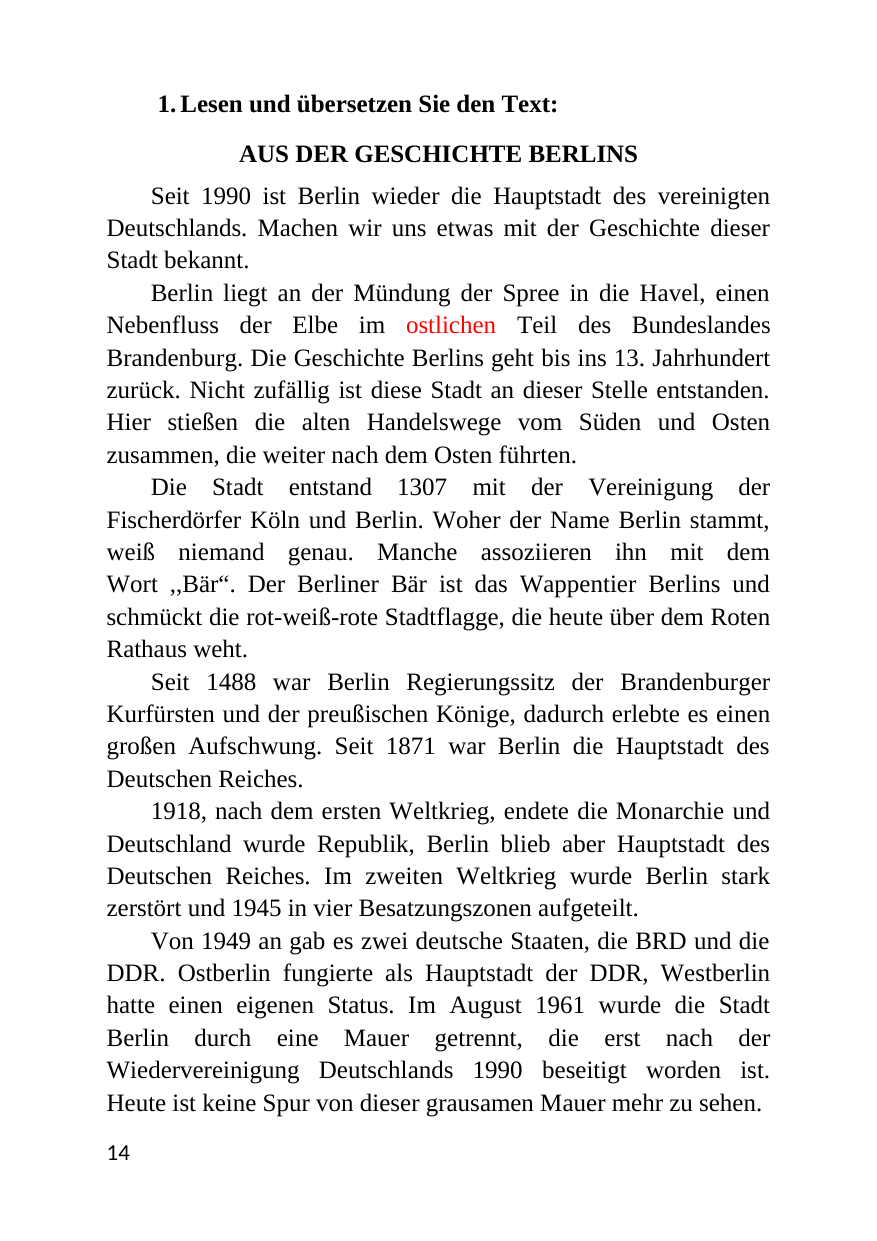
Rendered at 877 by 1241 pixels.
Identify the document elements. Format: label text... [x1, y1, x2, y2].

text 1918, nach dem ersten Weltkrieg, endete die Monarchie und Deutschland wurde Republik, Berlin blieb aber Hauptstadt des Deutschen Reiches. Im zweiten Weltkrieg wurde Berlin stark zerstört und 1945 in vier Besatzungszonen aufgeteilt. [106, 796, 771, 922]
text Seit 1990 ist Berlin wieder die Hauptstadt des vereinigten Deutschlands. Machen wir uns etwas mit der Geschichte dieser Stadt bekannt. [106, 181, 771, 274]
list Lesen und übersetzen Sie den Text: [157, 89, 771, 117]
text Seit 1488 war Berlin Regierungssitz der Brandenburger Kurfürsten und der preußischen Könige, dadurch erlebte es einen großen Aufschwung. Seit 1871 war Berlin die Hauptstadt des Deutschen Reiches. [106, 667, 771, 793]
text AUS DER GESCHICHTE BERLINS [106, 139, 771, 167]
text Berlin liegt an der Mündung der Spree in die Havel, einen Nebenfluss der Elbe im ostlichen Teil des Bundeslandes Brandenburg. Die Geschichte Berlins geht bis ins 13. Jahrhundert zurück. Nicht zufällig ist diese Stadt an dieser Stelle entstanden. Hier stießen die alten Handelswege vom Süden und Osten zusammen, die weiter nach dem Osten führten. [106, 278, 771, 469]
text Von 1949 an gab es zwei deutsche Staaten, die BRD und die DDR. Ostberlin fungierte als Hauptstadt der DDR, Westberlin hatte einen eigenen Status. Im August 1961 wurde die Stadt Berlin durch eine Mauer getrennt, die erst nach der Wiedervereinigung Deutschlands 1990 beseitigt worden ist. Heute ist keine Spur von dieser grausamen Mauer mehr zu sehen. [106, 926, 771, 1117]
text Die Stadt entstand 1307 mit der Vereinigung der Fischerdörfer Köln und Berlin. Woher der Name Berlin stammt, weiß niemand genau. Manche assoziieren ihn mit dem Wort ,,Bär“. Der Berliner Bär ist das Wappentier Berlins und schmückt die rot-weiß-rote Stadtflagge, die heute über dem Roten Rathaus weht. [106, 472, 771, 663]
